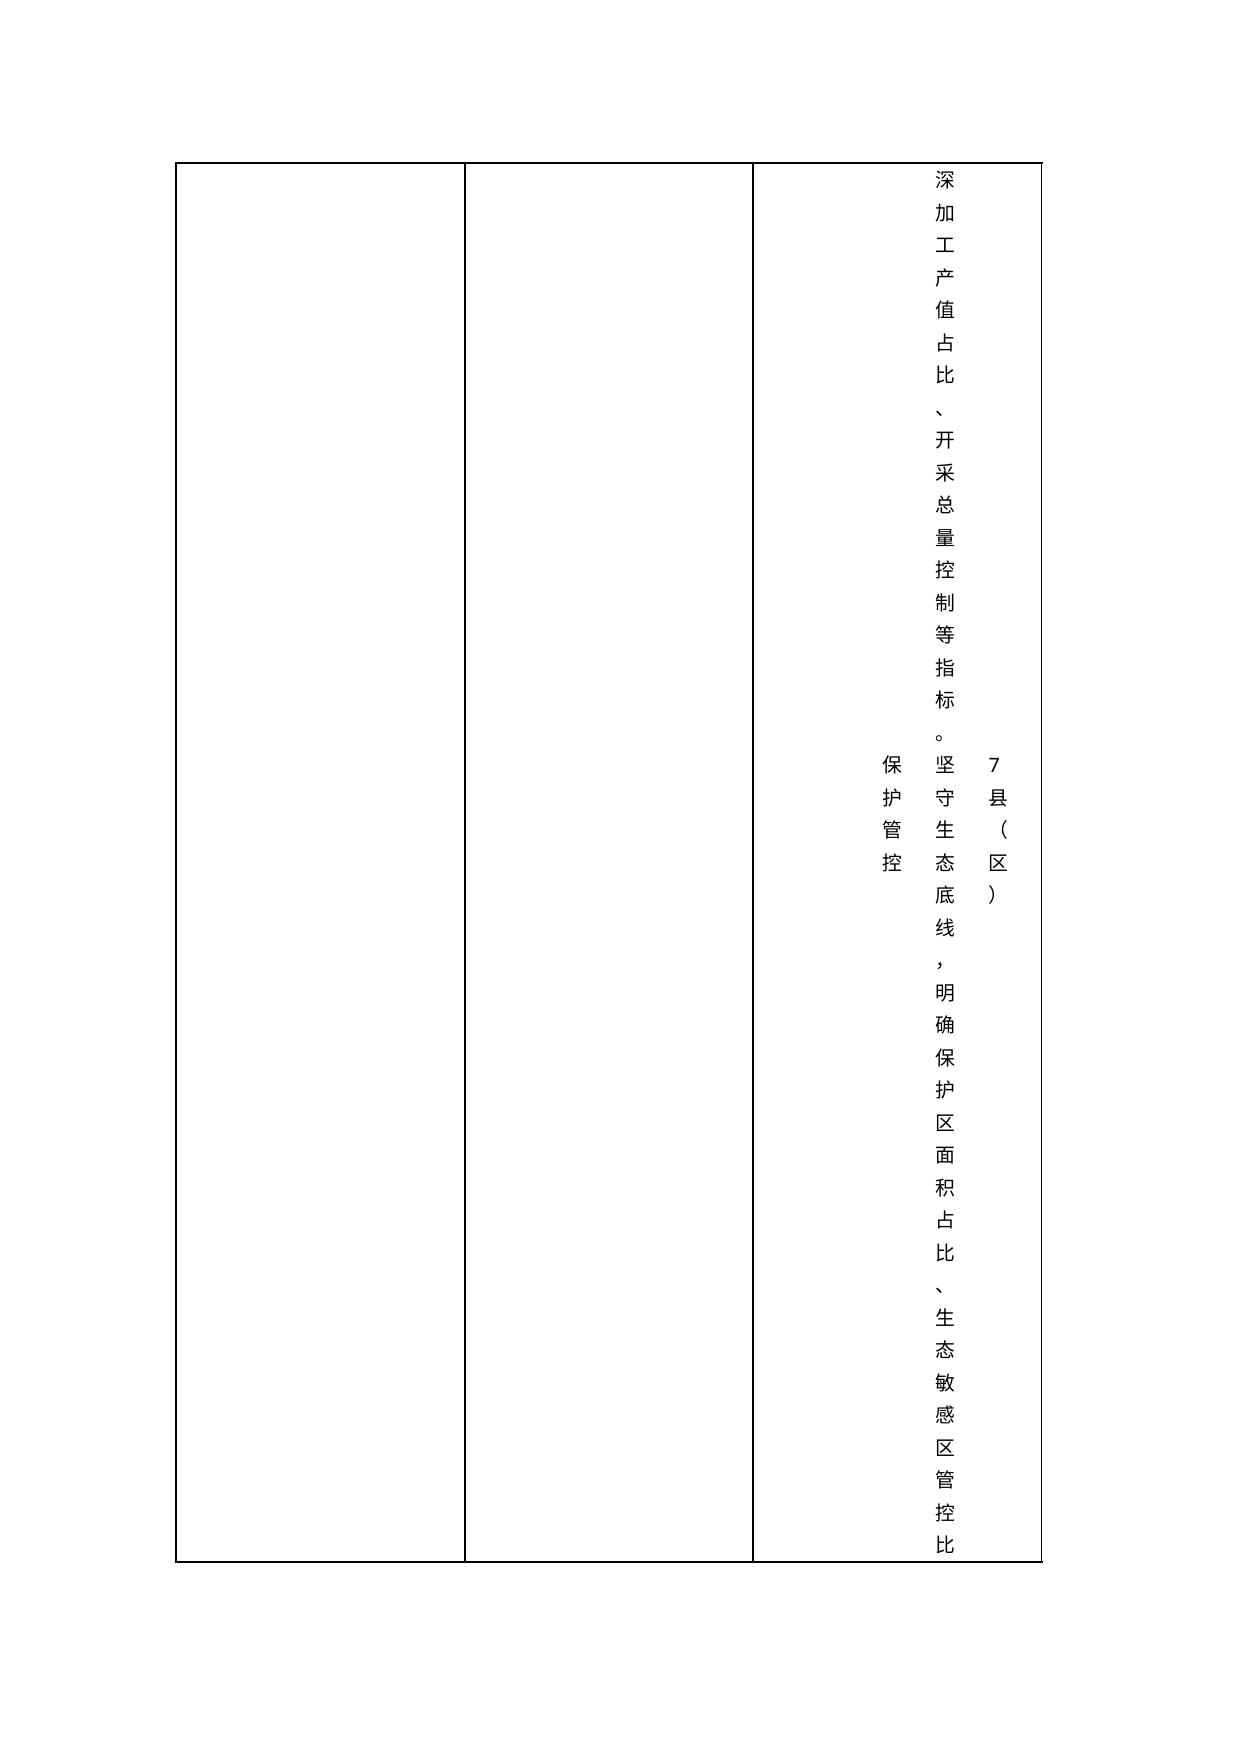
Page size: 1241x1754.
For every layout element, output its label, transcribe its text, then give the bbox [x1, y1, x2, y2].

table_cell ★ [466, 164, 752, 1561]
table_cell 1 [177, 164, 464, 1561]
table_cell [754, 164, 1041, 1561]
